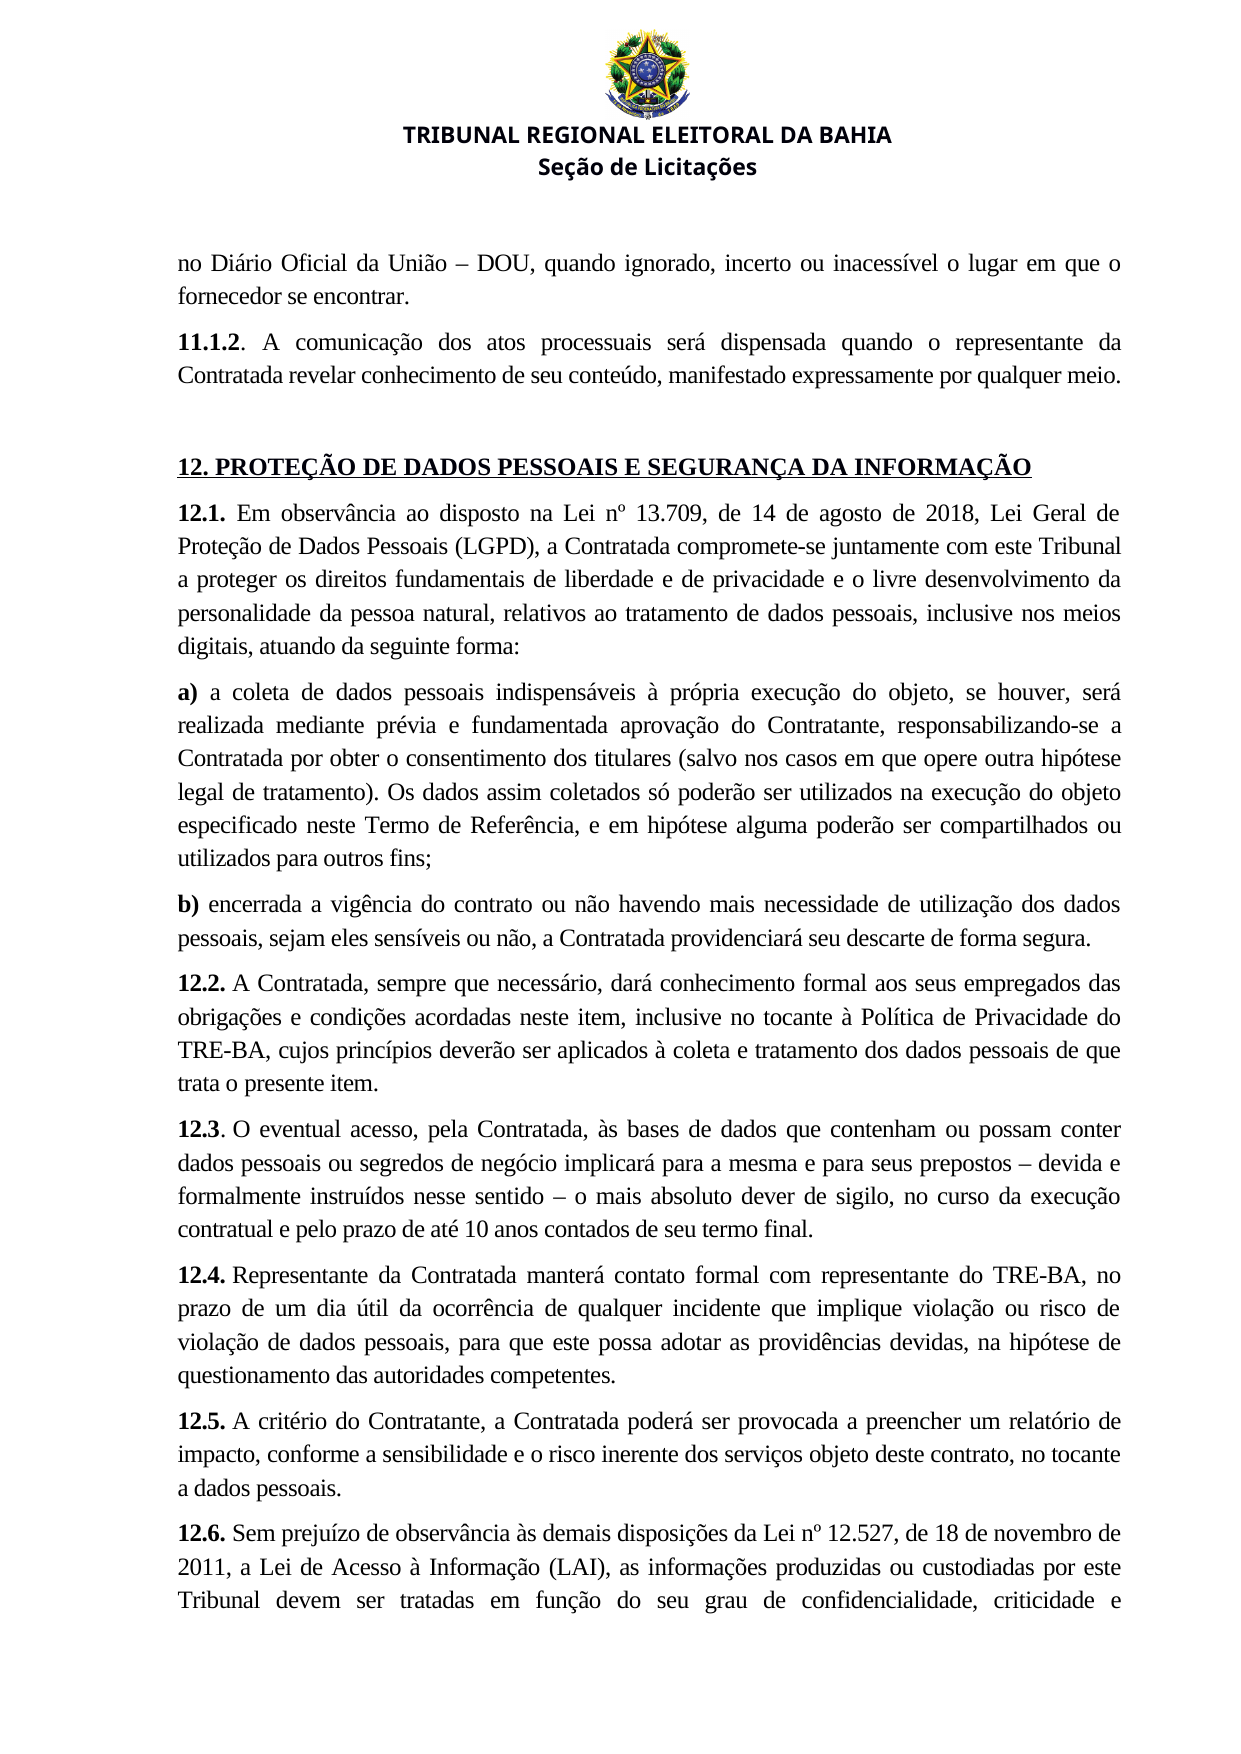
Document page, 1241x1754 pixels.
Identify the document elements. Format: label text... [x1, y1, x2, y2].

text 11.1.2. A comunicação dos atos processuais será dispensada quando o representante da Contratada revelar conhecimento de seu conteúdo, manifestado expressamente por qualquer meio. [177, 323, 1122, 390]
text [177, 1515, 1122, 1615]
text a) a coleta de dados pessoais indispensáveis à própria execução do objeto, se houver, será realizada mediante prévia e fundamentada aprovação do Contratante, responsabilizando-se a Contratada por obter o consentimento dos titulares (salvo nos casos em que opere outra hipótese legal de tratamento). Os dados assim coletados só poderão ser utilizados na execução do objeto especificado neste Termo de Referência, e em hipótese alguma poderão ser compartilhados ou utilizados para outros fins; [177, 673, 1122, 873]
text 12.5. A critério do Contratante, a Contratada poderá ser provocada a preencher um relatório de impacto, conforme a sensibilidade e o risco inerente dos serviços objeto deste contrato, no tocante a dados pessoais. [177, 1403, 1122, 1503]
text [177, 244, 1122, 311]
text 12. PROTEÇÃO DE DADOS PESSOAIS E SEGURANÇA DA INFORMAÇÃO [177, 448, 1122, 482]
text b) encerrada a vigência do contrato ou não havendo mais necessidade de utilização dos dados pessoais, sejam eles sensíveis ou não, a Contratada providenciará seu descarte de forma segura. [177, 886, 1122, 953]
text 12.4. Representante da Contratada manterá contato formal com representante do TRE-BA, no prazo de um dia útil da ocorrência de qualquer incidente que implique violação ou risco de violação de dados pessoais, para que este possa adotar as providências devidas, na hipótese de questionamento das autoridades competentes. [177, 1257, 1122, 1390]
text 12.3. O eventual acesso, pela Contratada, às bases de dados que contenham ou possam conter dados pessoais ou segredos de negócio implicará para a mesma e para seus prepostos – devida e formalmente instruídos nesse sentido – o mais absoluto dever de sigilo, no curso da execução contratual e pelo prazo de até 10 anos contados de seu termo final. [177, 1111, 1122, 1244]
text 12.2. A Contratada, sempre que necessário, dará conhecimento formal aos seus empregados das obrigações e condições acordadas neste item, inclusive no tocante à Política de Privacidade do TRE-BA, cujos princípios deverão ser aplicados à coleta e tratamento dos dados pessoais de que trata o presente item. [177, 965, 1122, 1098]
text 12.1. Em observância ao disposto na Lei nº 13.709, de 14 de agosto de 2018, Lei Geral de Proteção de Dados Pessoais (LGPD), a Contratada compromete-se juntamente com este Tribunal a proteger os direitos fundamentais de liberdade e de privacidade e o livre desenvolvimento da personalidade da pessoa natural, relativos ao tratamento de dados pessoais, inclusive nos meios digitais, atuando da seguinte forma: [177, 494, 1122, 661]
